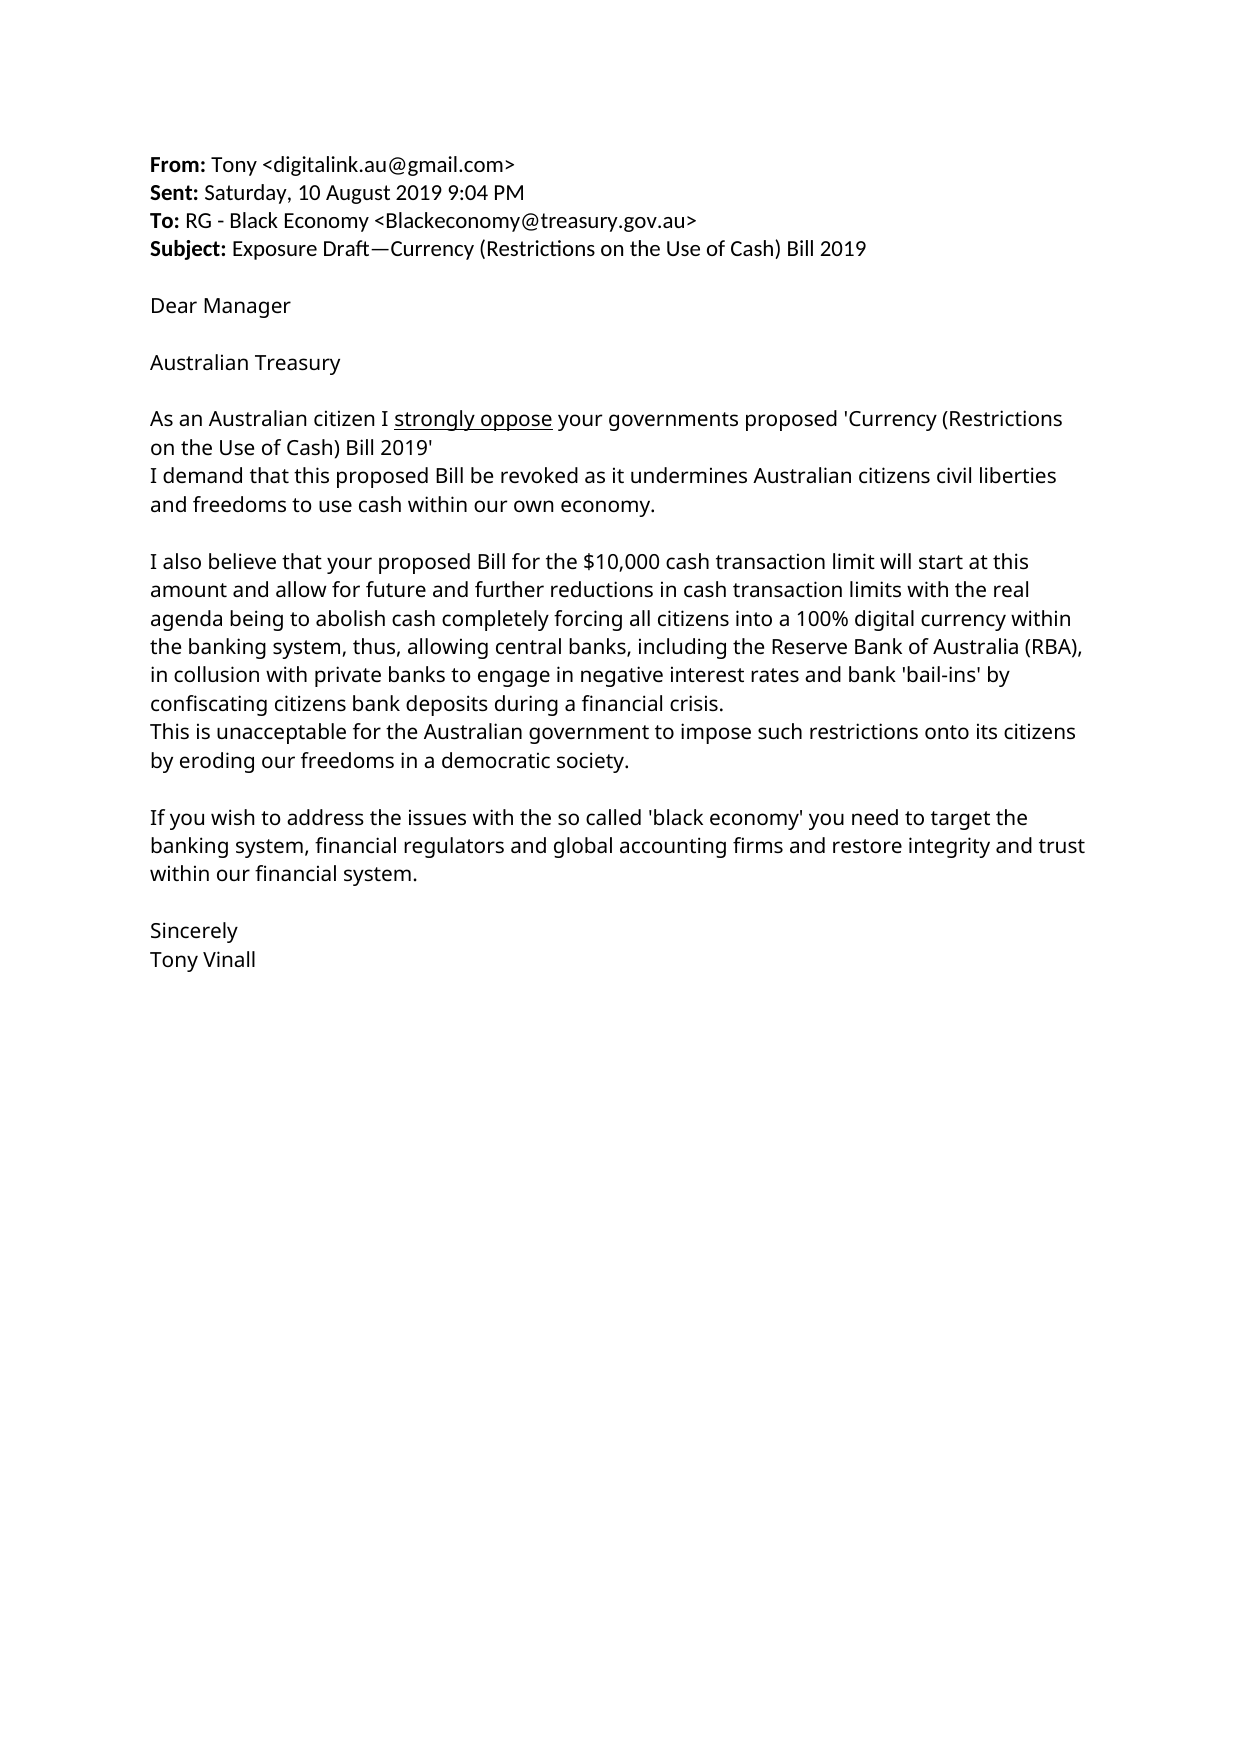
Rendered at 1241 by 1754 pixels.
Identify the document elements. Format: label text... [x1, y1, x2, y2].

text From: Tony <digitalink.au@gmail.com> Sent: Saturday, 10 August 2019 9:04 PM To: RG - Black Economy <Blackeconomy@treasury.gov.au> Subject: Exposure Draft—Currency (Restrictions on the Use of Cash) Bill 2019 [150, 150, 1090, 262]
text Dear Manager Australian Treasury As an Australian citizen I strongly oppose your governments proposed 'Currency (Restrictions on the Use of Cash) Bill 2019' I demand that this proposed Bill be revoked as it undermines Australian citizens civil liberties and freedoms to use cash within our own economy. I also believe that your proposed Bill for the $10,000 cash transaction limit will start at this amount and allow for future and further reductions in cash transaction limits with the real agenda being to abolish cash completely forcing all citizens into a 100% digital currency within the banking system, thus, allowing central banks, including the Reserve Bank of Australia (RBA), in collusion with private banks to engage in negative interest rates and bank 'bail-ins' by confiscating citizens bank deposits during a financial crisis. This is unacceptable for the Australian government to impose such restrictions onto its citizens by eroding our freedoms in a democratic society. If you wish to address the issues with the so called 'black economy' you need to target the banking system, financial regulators and global accounting firms and restore integrity and trust within our financial system. Sincerely Tony Vinall [150, 291, 1090, 973]
